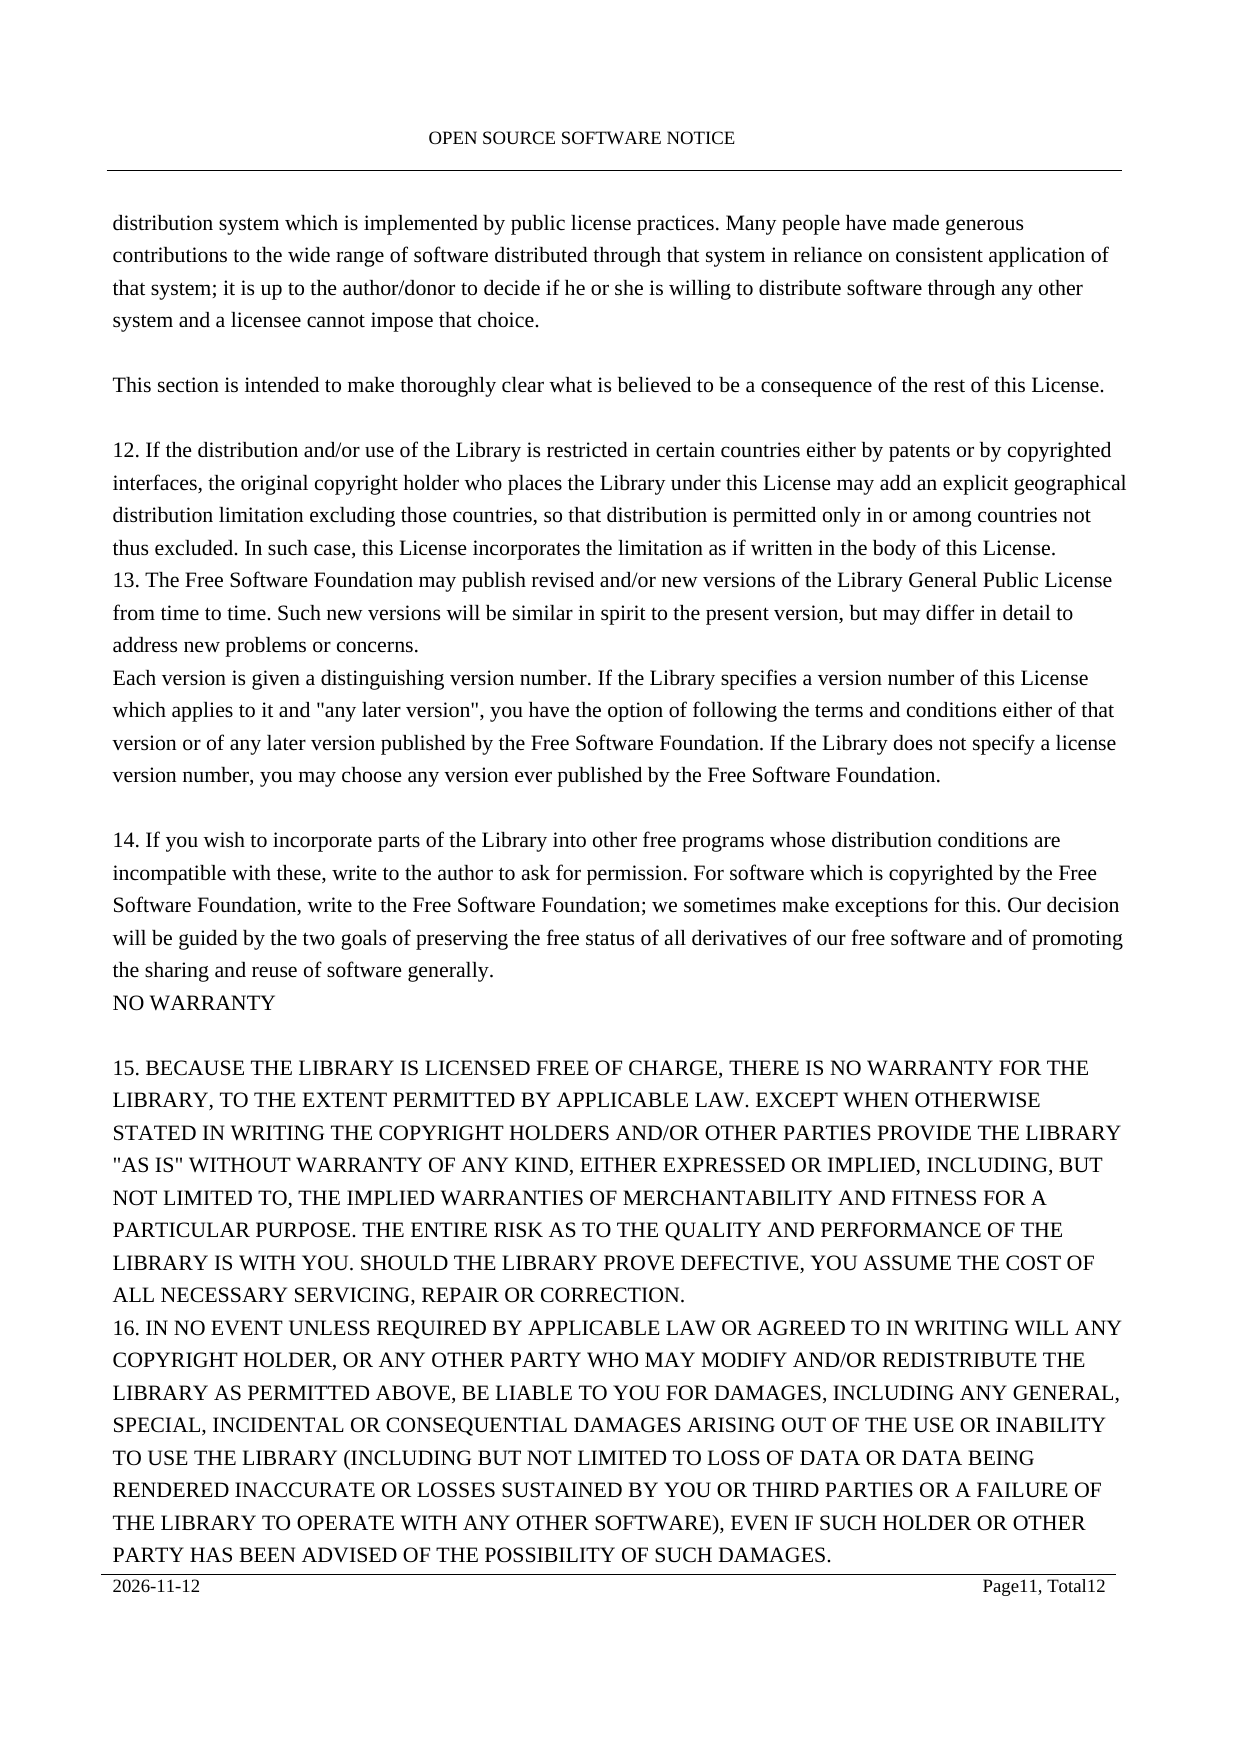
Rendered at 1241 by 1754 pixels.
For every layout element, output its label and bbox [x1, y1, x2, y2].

text [112, 206, 1128, 1571]
